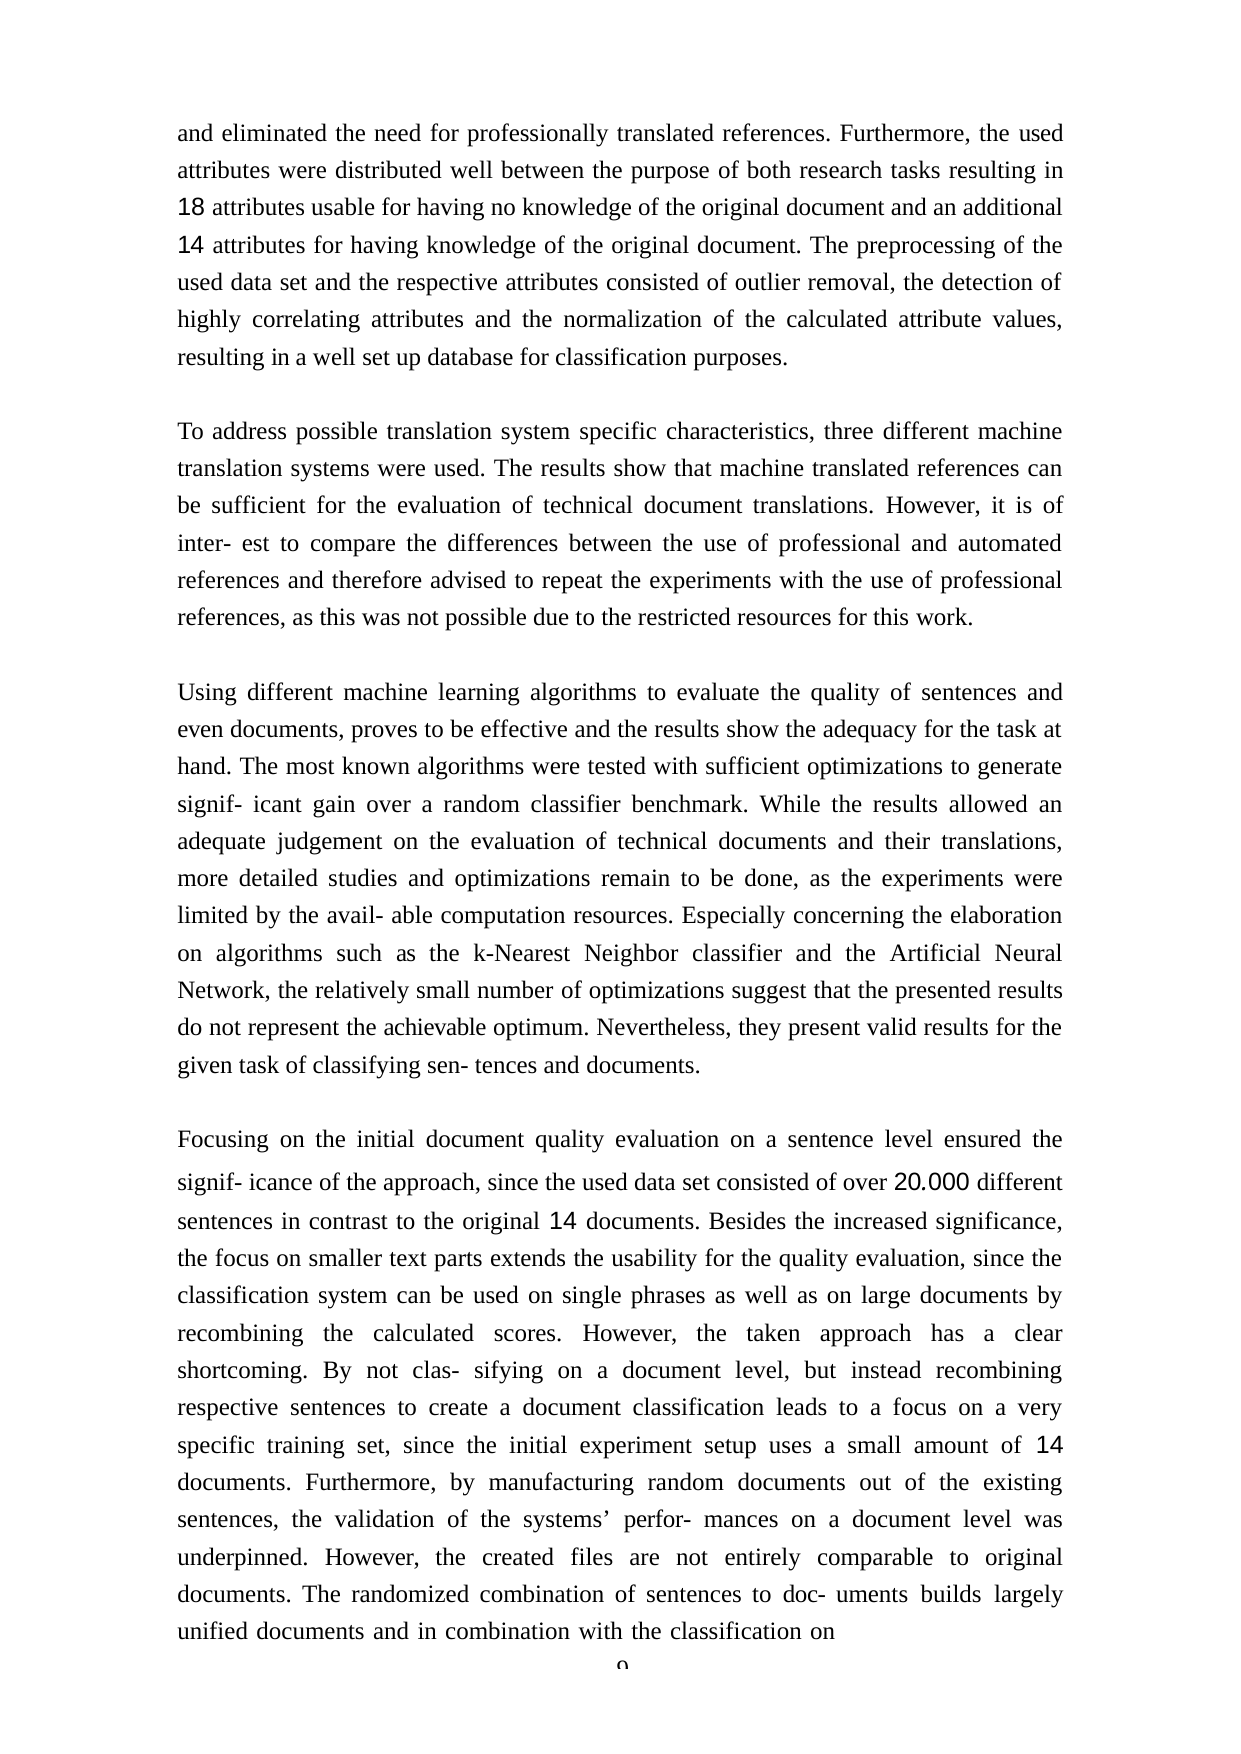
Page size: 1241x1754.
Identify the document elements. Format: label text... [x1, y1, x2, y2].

text To address possible translation system specific characteristics, three different machine translation systems were used. The results show that machine translated references can be sufficient for the evaluation of technical document translations. However, it is of inter- est to compare the differences between the use of professional and automated references and therefore advised to repeat the experiments with the use of professional references, as this was not possible due to the restricted resources for this work. [177, 416, 1063, 631]
text and eliminated the need for professionally translated references. Furthermore, the used attributes were distributed well between the purpose of both research tasks resulting in 18 attributes usable for having no knowledge of the original document and an additional 14 attributes for having knowledge of the original document. The preprocessing of the used data set and the respective attributes consisted of outlier removal, the detection of highly correlating attributes and the normalization of the calculated attribute values, resulting in a well set up database for classification purposes. [177, 118, 1063, 371]
text Focusing on the initial document quality evaluation on a sentence level ensured the signif- icance of the approach, since the used data set consisted of over 20.000 different sentences in contrast to the original 14 documents. Besides the increased significance, the focus on smaller text parts extends the usability for the quality evaluation, since the classification system can be used on single phrases as well as on large documents by recombining the calculated scores. However, the taken approach has a clear shortcoming. By not clas- sifying on a document level, but instead recombining respective sentences to create a document classification leads to a focus on a very specific training set, since the initial experiment setup uses a small amount of 14 documents. Furthermore, by manufacturing random documents out of the existing sentences, the validation of the systems’ perfor- mances on a document level was underpinned. However, the created files are not entirely comparable to original documents. The randomized combination of sentences to doc- uments builds largely unified documents and in combination with the classification on [177, 1124, 1063, 1645]
text Using different machine learning algorithms to evaluate the quality of sentences and even documents, proves to be effective and the results show the adequacy for the task at hand. The most known algorithms were tested with sufficient optimizations to generate signif- icant gain over a random classifier benchmark. While the results allowed an adequate judgement on the evaluation of technical documents and their translations, more detailed studies and optimizations remain to be done, as the experiments were limited by the avail- able computation resources. Especially concerning the elaboration on algorithms such as the k-Nearest Neighbor classifier and the Artificial Neural Network, the relatively small number of optimizations suggest that the presented results do not represent the achievable optimum. Nevertheless, they present valid results for the given task of classifying sen- tences and documents. [177, 677, 1063, 1078]
